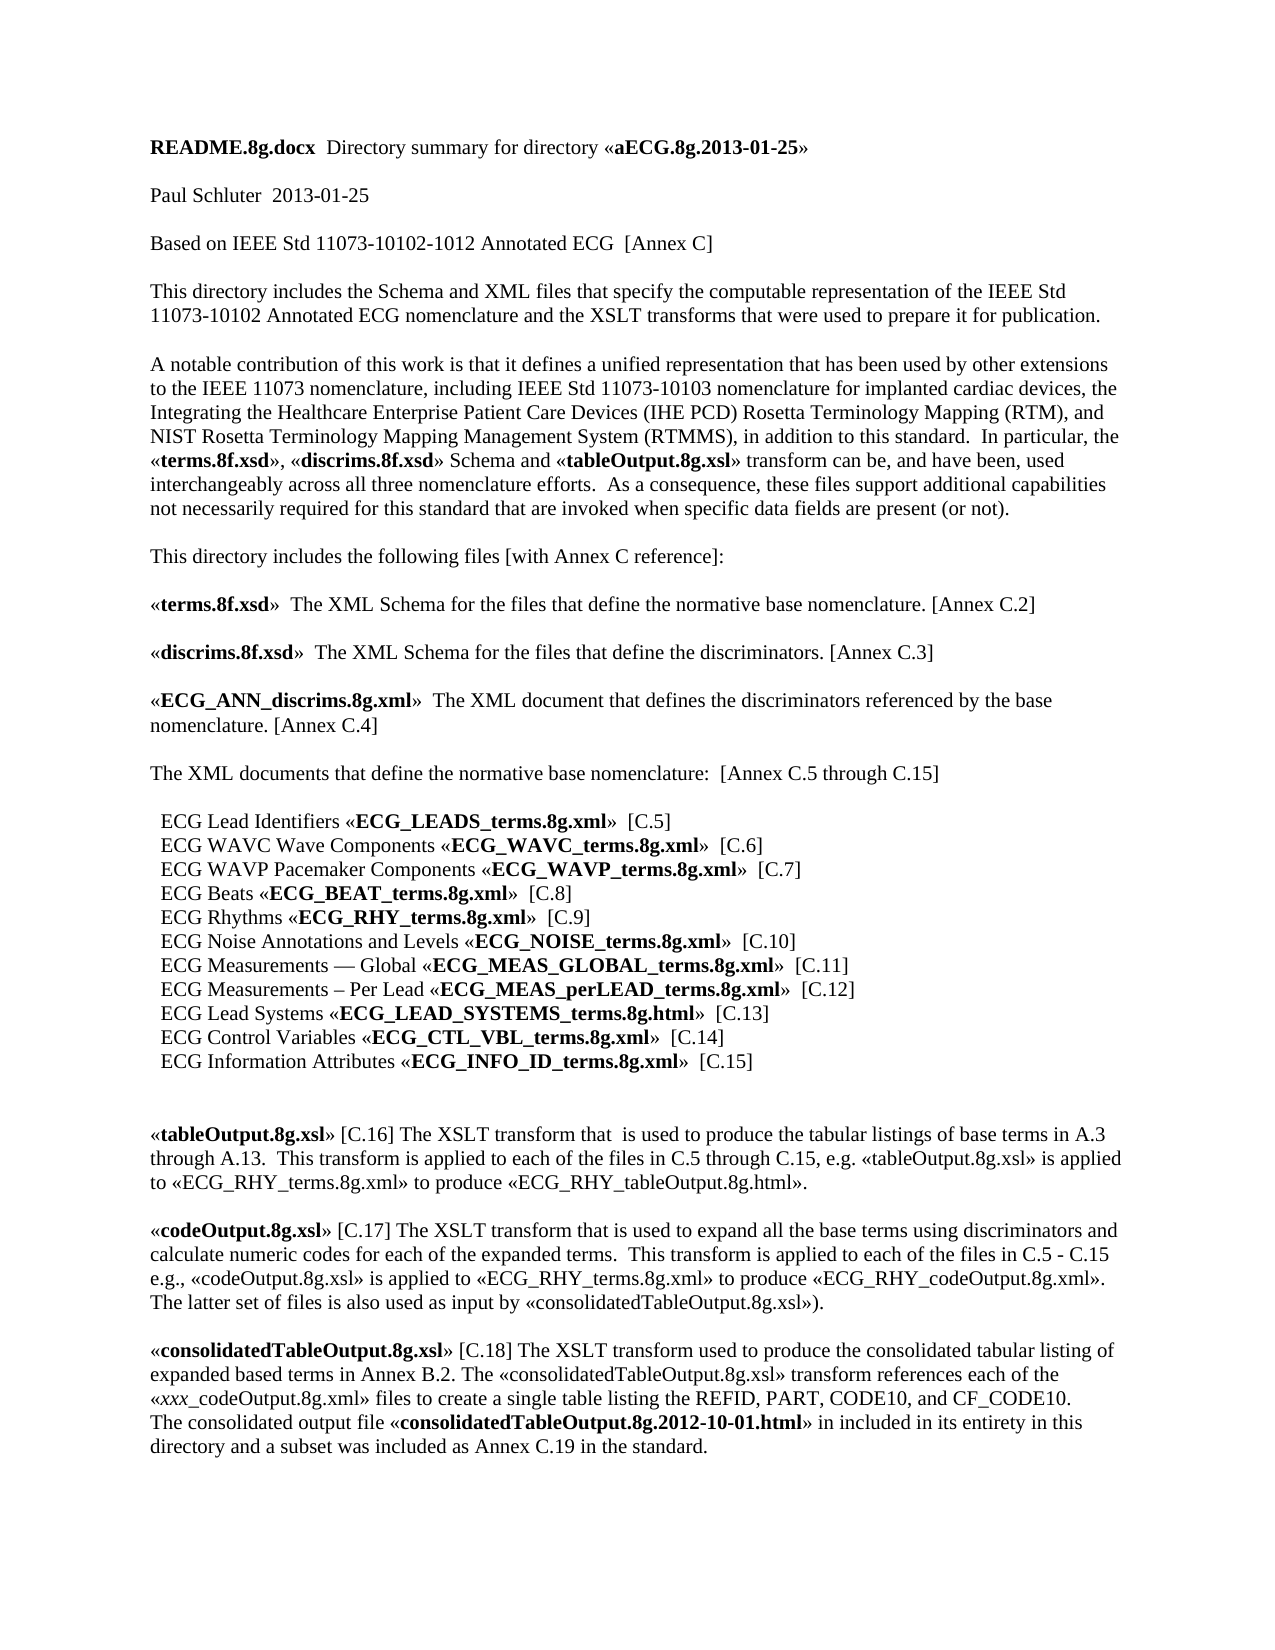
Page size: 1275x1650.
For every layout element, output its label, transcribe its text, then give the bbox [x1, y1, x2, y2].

text «consolidatedTableOutput.8g.xsl» [C.18] The XSLT transform used to produce the consolidated tabular listing of expanded based terms in Annex B.2. The «consolidatedTableOutput.8g.xsl» transform references each of the «xxx_codeOutput.8g.xml» files to create a single table listing the REFID, PART, CODE10, and CF_CODE10. The consolidated output file «consolidatedTableOutput.8g.2012-10-01.html» in included in its entirety in this directory and a subset was included as Annex C.19 in the standard. [150, 1338, 1125, 1458]
text This directory includes the following files [with Annex C reference]: [150, 544, 1125, 568]
text ECG Lead Identifiers «ECG_LEADS_terms.8g.xml» [C.5] [150, 809, 1125, 833]
text ECG Noise Annotations and Levels «ECG_NOISE_terms.8g.xml» [C.10] [150, 929, 1125, 953]
text ECG Measurements — Global «ECG_MEAS_GLOBAL_terms.8g.xml» [C.11] [150, 953, 1125, 977]
text ECG Beats «ECG_BEAT_terms.8g.xml» [C.8] [150, 881, 1125, 905]
text ECG Information Attributes «ECG_INFO_ID_terms.8g.xml» [C.15] [150, 1049, 1125, 1073]
text «codeOutput.8g.xsl» [C.17] The XSLT transform that is used to expand all the base terms using discriminators and calculate numeric codes for each of the expanded terms. This transform is applied to each of the files in C.5 - C.15 e.g., «codeOutput.8g.xsl» is applied to «ECG_RHY_terms.8g.xml» to produce «ECG_RHY_codeOutput.8g.xml». The latter set of files is also used as input by «consolidatedTableOutput.8g.xsl»). [150, 1218, 1125, 1314]
text «terms.8f.xsd» The XML Schema for the files that define the normative base nomenclature. [Annex C.2] [150, 592, 1125, 616]
text Based on IEEE Std 11073-10102-1012 Annotated ECG [Annex C] [150, 231, 1125, 255]
text README.8g.docx Directory summary for directory «aECG.8g.2013-01-25» [150, 135, 1125, 159]
text Paul Schluter 2013-01-25 [150, 183, 1125, 207]
text «ECG_ANN_discrims.8g.xml» The XML document that defines the discriminators referenced by the base nomenclature. [Annex C.4] [150, 688, 1125, 737]
text ECG Rhythms «ECG_RHY_terms.8g.xml» [C.9] [150, 905, 1125, 929]
text The XML documents that define the normative base nomenclature: [Annex C.5 through C.15] [150, 761, 1125, 785]
text ECG Control Variables «ECG_CTL_VBL_terms.8g.xml» [C.14] [150, 1025, 1125, 1049]
text «discrims.8f.xsd» The XML Schema for the files that define the discriminators. [Annex C.3] [150, 640, 1125, 664]
text ECG WAVP Pacemaker Components «ECG_WAVP_terms.8g.xml» [C.7] [150, 857, 1125, 881]
text A notable contribution of this work is that it defines a unified representation that has been used by other extensions to the IEEE 11073 nomenclature, including IEEE Std 11073-10103 nomenclature for implanted cardiac devices, the Integrating the Healthcare Enterprise Patient Care Devices (IHE PCD) Rosetta Terminology Mapping (RTM), and NIST Rosetta Terminology Mapping Management System (RTMMS), in addition to this standard. In particular, the «terms.8f.xsd», «discrims.8f.xsd» Schema and «tableOutput.8g.xsl» transform can be, and have been, used interchangeably across all three nomenclature efforts. As a consequence, these files support additional capabilities not necessarily required for this standard that are invoked when specific data fields are present (or not). [150, 352, 1125, 520]
text This directory includes the Schema and XML files that specify the computable representation of the IEEE Std 11073-10102 Annotated ECG nomenclature and the XSLT transforms that were used to prepare it for publication. [150, 279, 1125, 327]
text ECG WAVC Wave Components «ECG_WAVC_terms.8g.xml» [C.6] [150, 833, 1125, 857]
text ECG Measurements – Per Lead «ECG_MEAS_perLEAD_terms.8g.xml» [C.12] [150, 977, 1125, 1001]
text «tableOutput.8g.xsl» [C.16] The XSLT transform that is used to produce the tabular listings of base terms in A.3 through A.13. This transform is applied to each of the files in C.5 through C.15, e.g. «tableOutput.8g.xsl» is applied to «ECG_RHY_terms.8g.xml» to produce «ECG_RHY_tableOutput.8g.html». [150, 1122, 1125, 1194]
text ECG Lead Systems «ECG_LEAD_SYSTEMS_terms.8g.html» [C.13] [150, 1001, 1125, 1025]
